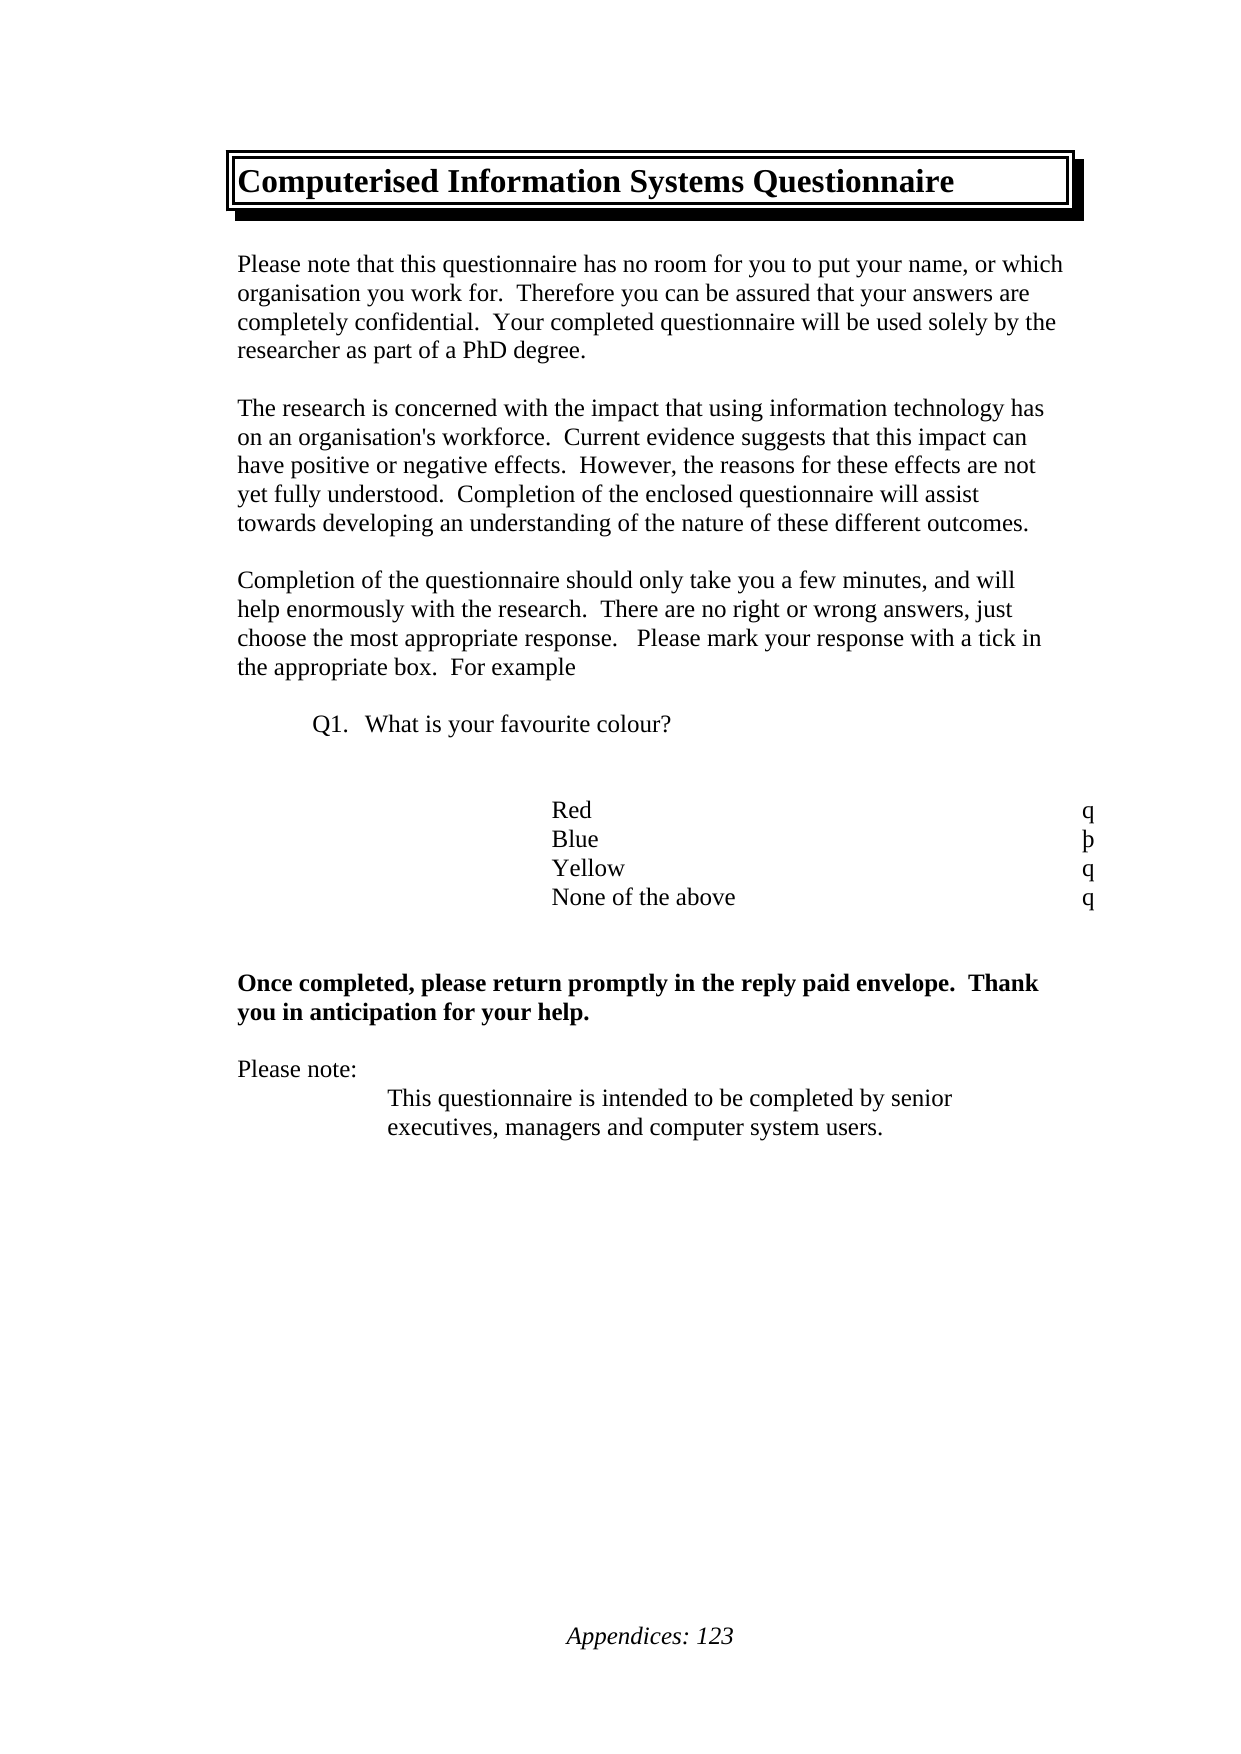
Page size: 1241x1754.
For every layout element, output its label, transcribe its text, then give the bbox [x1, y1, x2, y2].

text Q1. What is your favourite colour? [312, 709, 1063, 738]
table_cell [839, 882, 1106, 911]
table_cell Yellow [540, 853, 839, 882]
table_cell [839, 824, 1106, 853]
text The research is concerned with the impact that using information technology has on an organisation's workforce. Current evidence suggests that this impact can have positive or negative effects. However, the reasons for these effects are not yet fully understood. Completion of the enclosed questionnaire will assist towards developing an understanding of the nature of these different outcomes. [237, 393, 1063, 537]
text Computerised Information Systems Questionnaire [229, 153, 1072, 208]
text This questionnaire is intended to be completed by senior executives, managers and computer system users. [387, 1083, 1063, 1141]
table_header Red [540, 796, 839, 824]
text Please note: [237, 1054, 1063, 1083]
table_cell [839, 853, 1106, 882]
table_header [839, 796, 1106, 824]
text Completion of the questionnaire should only take you a few minutes, and will help enormously with the research. There are no right or wrong answers, just choose the most appropriate response. Please mark your response with a tick in the appropriate box. For example [237, 566, 1063, 681]
table_cell Blue [540, 824, 839, 853]
text Please note that this questionnaire has no room for you to put your name, or which organisation you work for. Therefore you can be assured that your answers are completely confidential. Your completed questionnaire will be used solely by the researcher as part of a PhD degree. [237, 249, 1063, 364]
table_cell None of the above [540, 882, 839, 911]
text Once completed, please return promptly in the reply paid envelope. Thank you in anticipation for your help. [237, 968, 1063, 1026]
